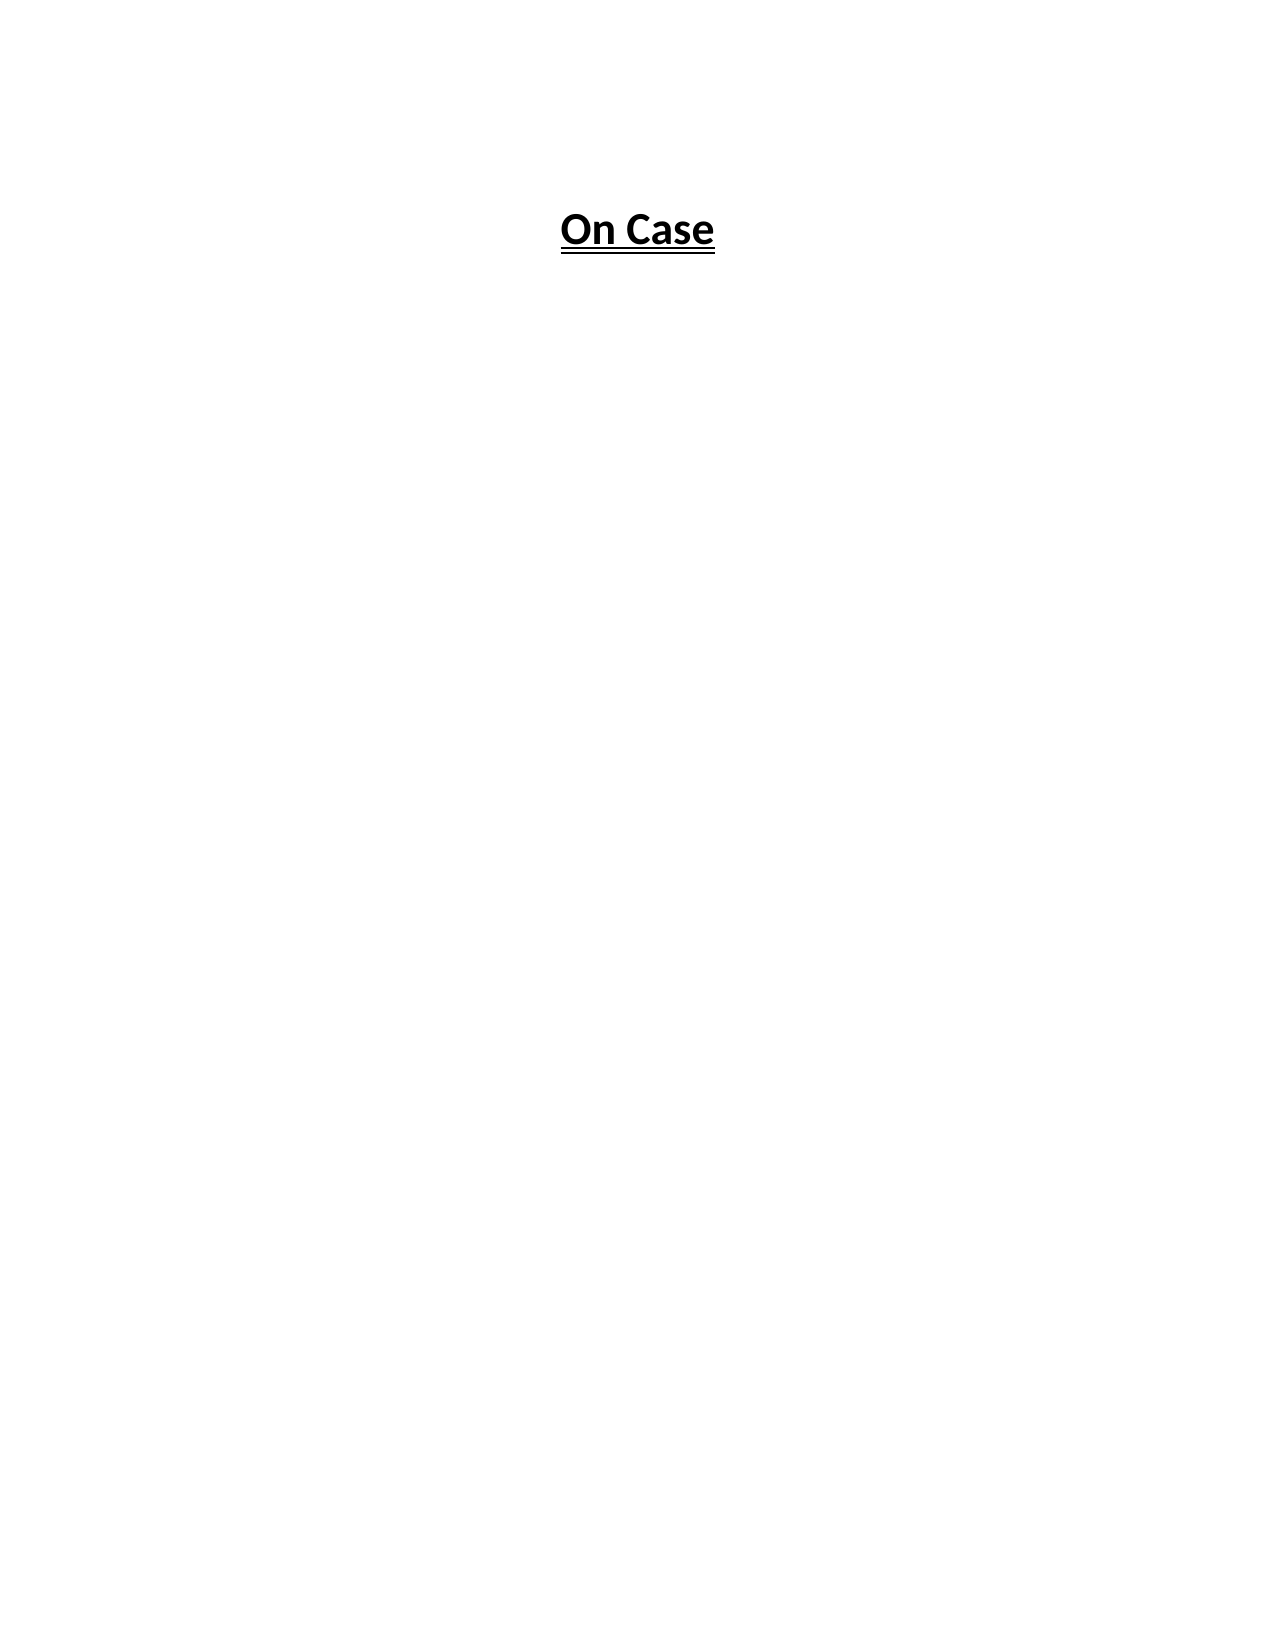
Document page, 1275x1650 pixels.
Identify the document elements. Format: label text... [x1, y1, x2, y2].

subtitle On Case [187, 200, 1087, 256]
